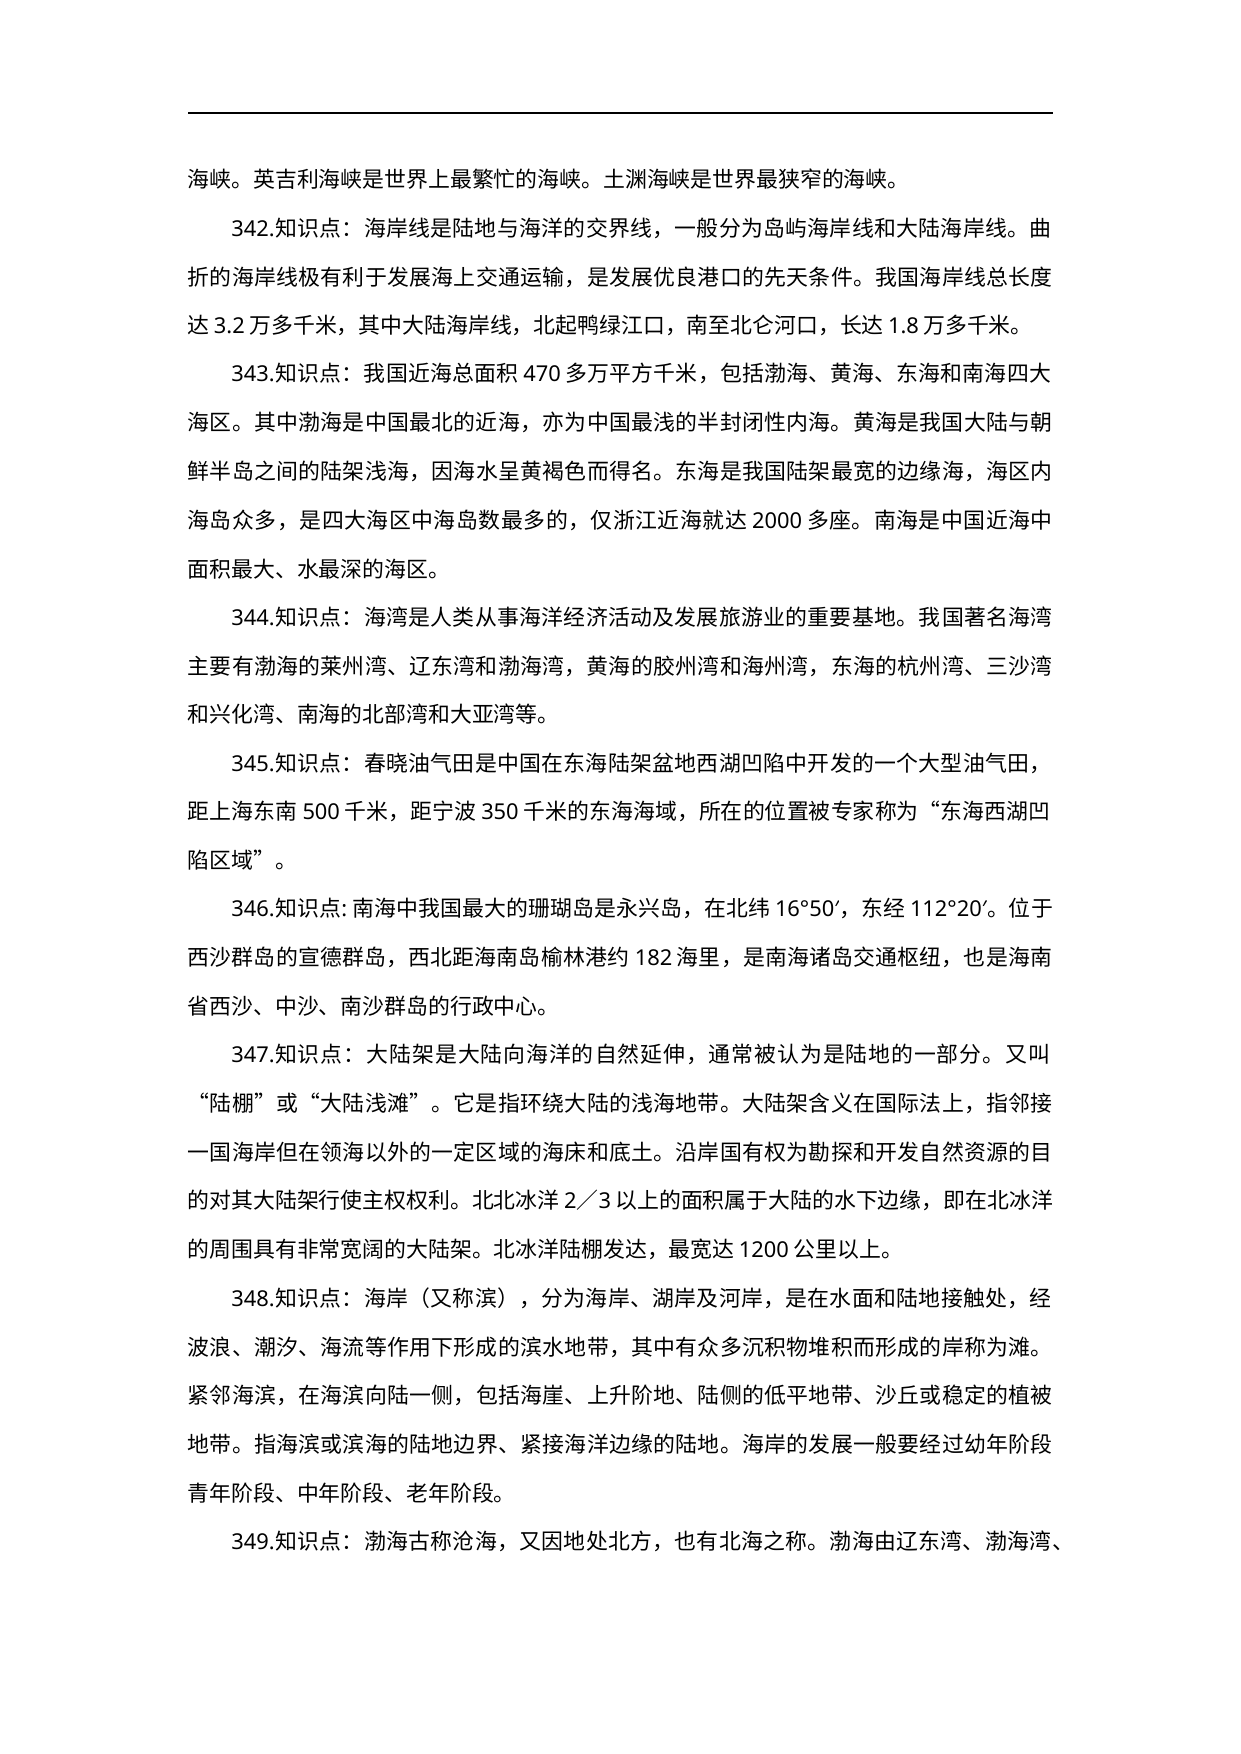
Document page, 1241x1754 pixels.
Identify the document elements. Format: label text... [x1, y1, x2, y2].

text 知识点：春晓油气田是中国在东海陆架盆地西湖凹陷中开发的一个大型油气田，距上海东南500千米，距宁波350千米的东海海域，所在的位置被专家称为“东海西湖凹陷区域”。 [187, 745, 1053, 875]
text 知识点: 南海中我国最大的珊瑚岛是永兴岛，在北纬16°50′，东经112°20′。位于西沙群岛的宣德群岛，西北距海南岛榆林港约182海里，是南海诸岛交通枢纽，也是海南省西沙、中沙、南沙群岛的行政中心。 [187, 891, 1053, 1021]
text 知识点：海岸线是陆地与海洋的交界线，一般分为岛屿海岸线和大陆海岸线。曲折的海岸线极有利于发展海上交通运输，是发展优良港口的先天条件。我国海岸线总长度达3.2万多千米，其中大陆海岸线，北起鸭绿江口，南至北仑河口，长达1.8万多千米。 [187, 210, 1053, 340]
text 知识点：海岸（又称滨），分为海岸、湖岸及河岸，是在水面和陆地接触处，经波浪、潮汐、海流等作用下形成的滨水地带，其中有众多沉积物堆积而形成的岸称为滩。紧邻海滨，在海滨向陆一侧，包括海崖、上升阶地、陆侧的低平地带、沙丘或稳定的植被地带。指海滨或滨海的陆地边界、紧接海洋边缘的陆地。海岸的发展一般要经过幼年阶段、青年阶段、中年阶段、老年阶段。 [187, 1280, 1053, 1508]
text 知识点：海湾是人类从事海洋经济活动及发展旅游业的重要基地。我国著名海湾主要有渤海的莱州湾、辽东湾和渤海湾，黄海的胶州湾和海州湾，东海的杭州湾、三沙湾和兴化湾、南海的北部湾和大亚湾等。 [187, 599, 1053, 729]
text 知识点：大陆架是大陆向海洋的自然延伸，通常被认为是陆地的一部分。又叫“陆棚”或“大陆浅滩”。它是指环绕大陆的浅海地带。大陆架含义在国际法上，指邻接一国海岸但在领海以外的一定区域的海床和底土。沿岸国有权为勘探和开发自然资源的目的对其大陆架行使主权权利。北北冰洋2／3以上的面积属于大陆的水下边缘，即在北冰洋的周围具有非常宽阔的大陆架。北冰洋陆棚发达，最宽达1200公里以上。 [187, 1037, 1053, 1264]
text 知识点：我国近海总面积470多万平方千米，包括渤海、黄海、东海和南海四大海区。其中渤海是中国最北的近海，亦为中国最浅的半封闭性内海。黄海是我国大陆与朝鲜半岛之间的陆架浅海，因海水呈黄褐色而得名。东海是我国陆架最宽的边缘海，海区内海岛众多，是四大海区中海岛数最多的，仅浙江近海就达2000多座。南海是中国近海中面积最大、水最深的海区。 [187, 356, 1053, 584]
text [187, 162, 1053, 194]
